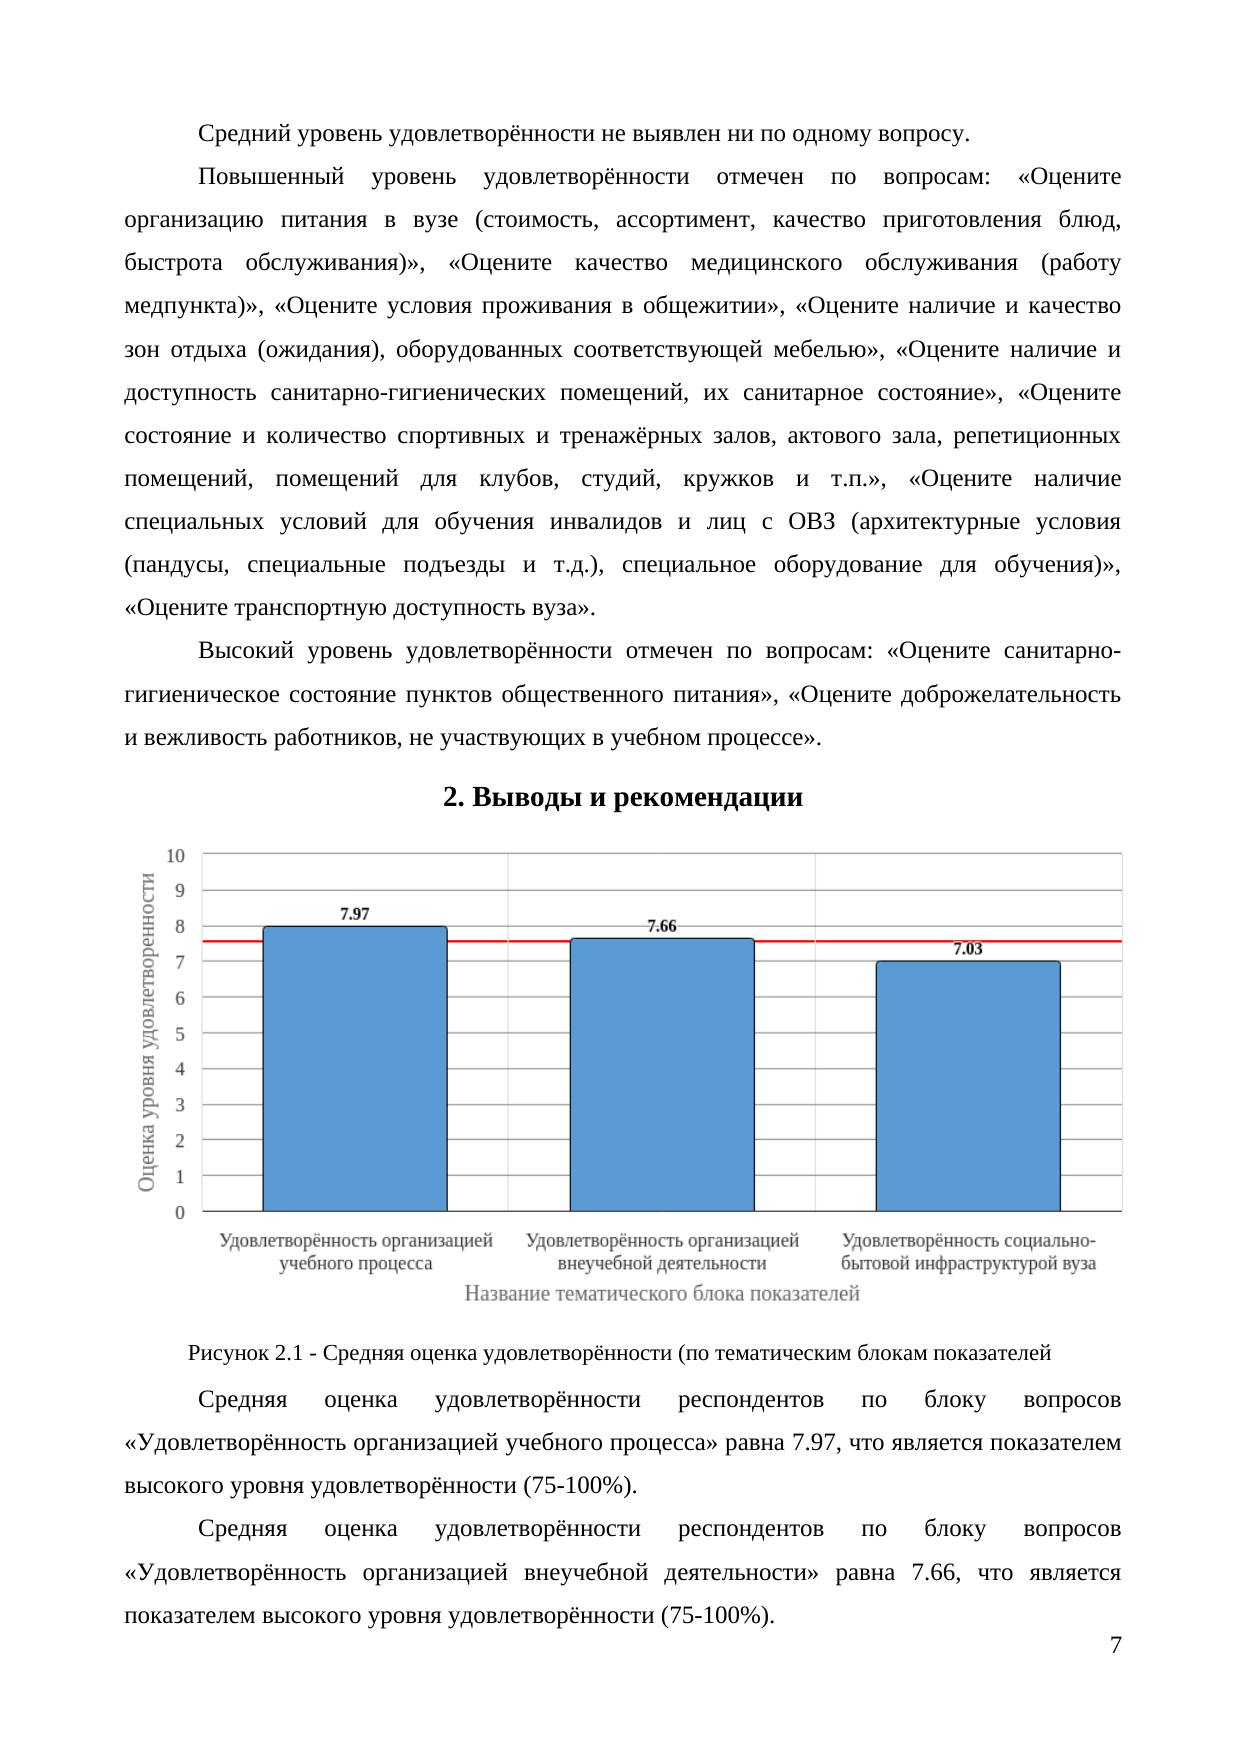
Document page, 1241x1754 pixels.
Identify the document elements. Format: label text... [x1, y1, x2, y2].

picture [118, 842, 1134, 1321]
text Средний уровень удовлетворённости не выявлен ни по одному вопросу. [124, 118, 1122, 147]
text Повышенный уровень удовлетворённости отмечен по вопросам: «Оцените организацию питания в вузе (стоимость, ассортимент, качество приготовления блюд, быстрота обслуживания)», «Оцените качество медицинского обслуживания (работу медпункта)», «Оцените условия проживания в общежитии», «Оцените наличие и качество зон отдыха (ожидания), оборудованных соответствующей мебелью», «Оцените наличие и доступность санитарно-гигиенических помещений, их санитарное состояние», «Оцените состояние и количество спортивных и тренажёрных залов, актового зала, репетиционных помещений, помещений для клубов, студий, кружков и т.п.», «Оцените наличие специальных условий для обучения инвалидов и лиц с ОВЗ (архитектурные условия (пандусы, специальные подъезды и т.д.), специальное оборудование для обучения)», «Оцените транспортную доступность вуза». [124, 161, 1122, 621]
text Средняя оценка удовлетворённости респондентов по блоку вопросов «Удовлетворённость организацией внеучебной деятельности» равна 7.66, что является показателем высокого уровня удовлетворённости (75-100%). [124, 1513, 1122, 1628]
subtitle 2. Выводы и рекомендации [124, 779, 1122, 813]
text Средняя оценка удовлетворённости респондентов по блоку вопросов «Удовлетворённость организацией учебного процесса» равна 7.97, что является показателем высокого уровня удовлетворённости (75-100%). [124, 1384, 1122, 1499]
text Высокий уровень удовлетворённости отмечен по вопросам: «Оцените санитарно-гигиеническое состояние пунктов общественного питания», «Оцените доброжелательность и вежливость работников, не участвующих в учебном процессе». [124, 636, 1122, 751]
text Рисунок 2.1 - Средняя оценка удовлетворённости (по тематическим блокам показателей [118, 1339, 1122, 1366]
